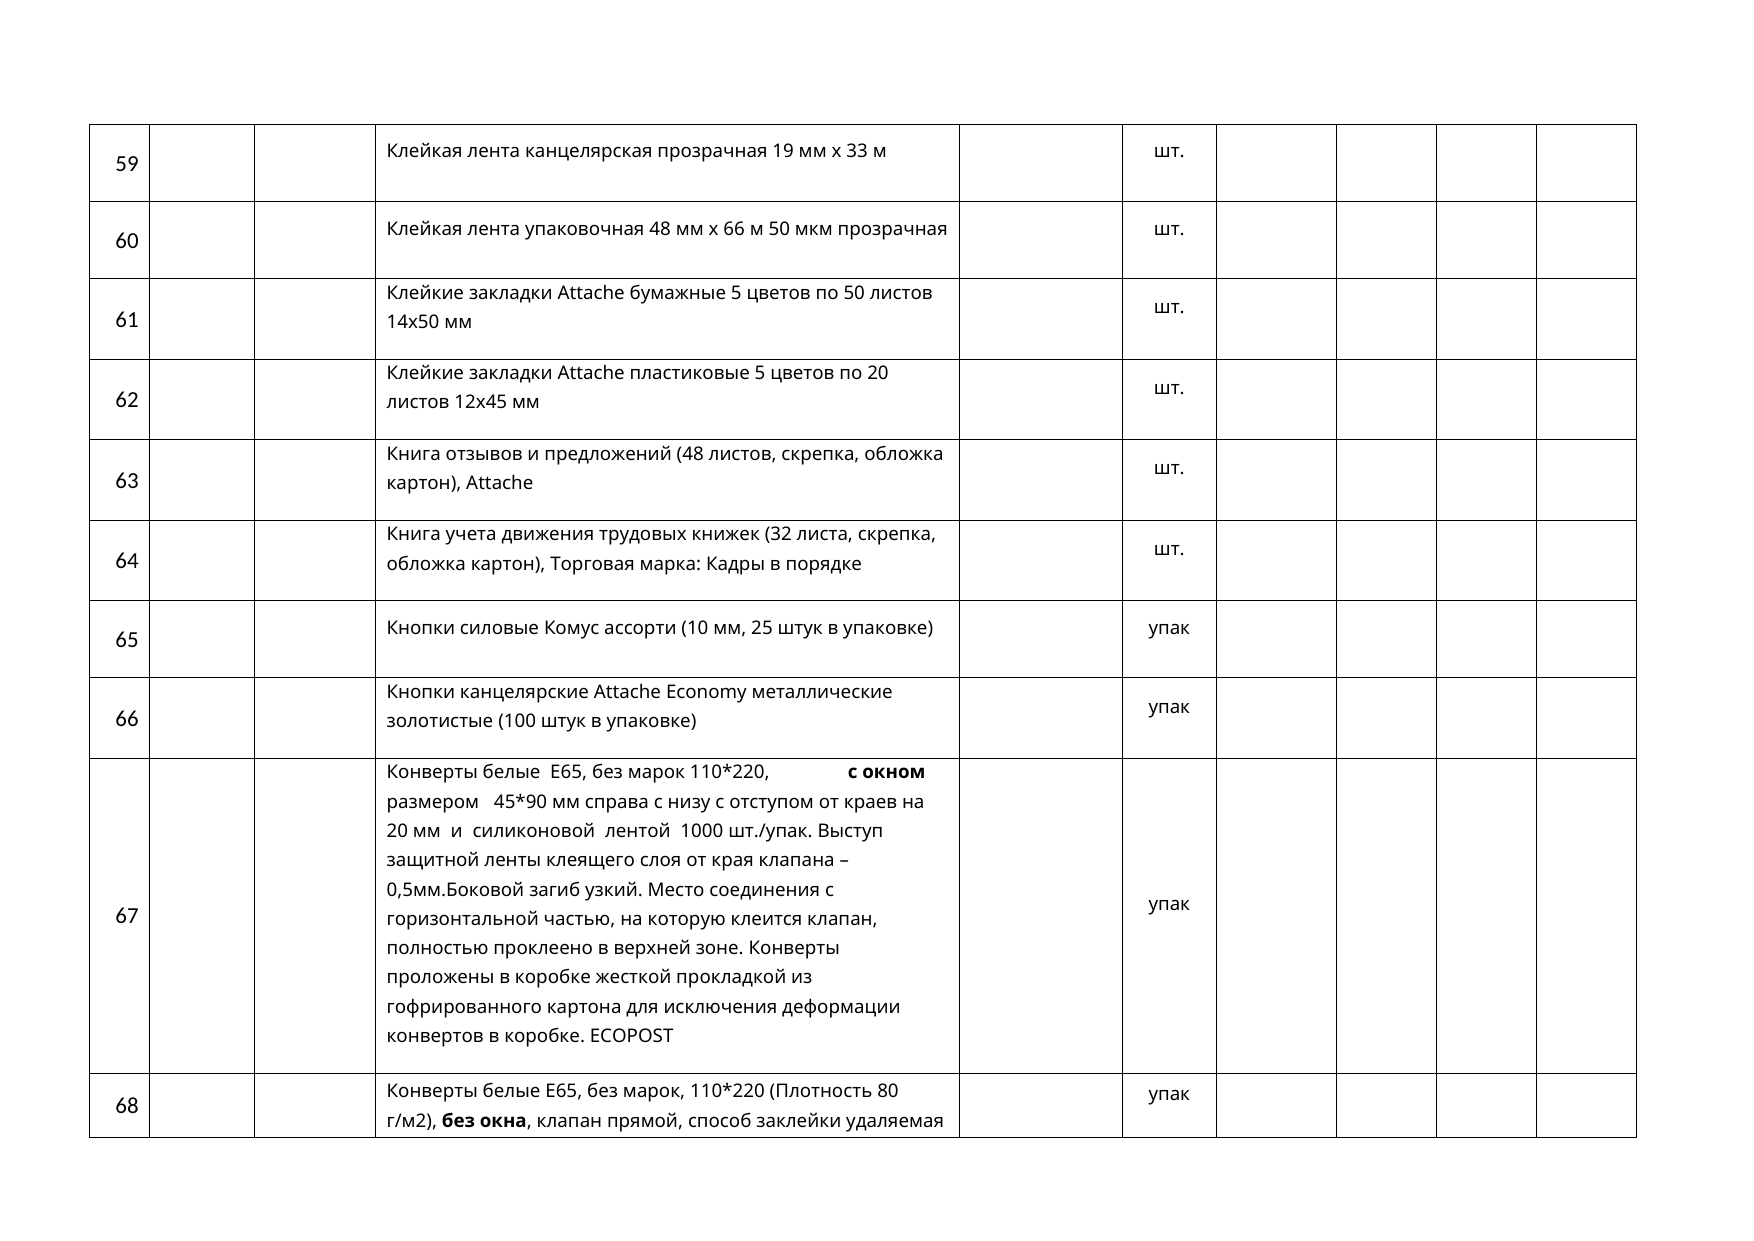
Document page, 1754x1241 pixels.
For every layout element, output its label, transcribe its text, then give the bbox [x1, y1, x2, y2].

table_cell [1537, 521, 1636, 600]
table_cell [150, 440, 254, 519]
table_cell [960, 440, 1122, 519]
table_cell [1437, 279, 1536, 358]
table_cell [1217, 678, 1336, 758]
table_cell шт. [1123, 202, 1216, 278]
table_cell [150, 521, 254, 600]
table_cell Клейкая лента канцелярская прозрачная 19 мм x 33 м [376, 125, 959, 201]
table_cell [1217, 125, 1336, 201]
table_cell [1537, 601, 1636, 677]
table_cell [1437, 440, 1536, 519]
table_cell 59 [90, 125, 149, 201]
table_cell [150, 360, 254, 439]
table_cell [1437, 601, 1536, 677]
table_cell [960, 279, 1122, 358]
table_cell [255, 202, 375, 278]
table_cell 63 [90, 440, 149, 519]
table_cell Книга учета движения трудовых книжек (32 листа, скрепка, обложка картон), Торговая марка: Кадры в порядке [376, 521, 959, 600]
table_cell [255, 1074, 375, 1137]
table_cell 64 [90, 521, 149, 600]
table_cell [1437, 360, 1536, 439]
table_cell [1537, 202, 1636, 278]
table_cell [150, 202, 254, 278]
table_cell шт. [1123, 279, 1216, 358]
table_cell Конверты белые Е65, без марок 110*220, с окном размером 45*90 мм справа с низу с отступом от краев на 20 мм и силиконовой лентой 1000 шт./упак. Выступ защитной ленты клеящего слоя от края клапана – 0,5мм.Боковой загиб узкий. Место соединения с горизонтальной частью, на которую клеится клапан, полностью проклеено в верхней зоне. Конверты проложены в коробке жесткой прокладкой из гофрированного картона для исключения деформации конвертов в коробке. ECOPOST [376, 759, 959, 1072]
table_cell [1437, 125, 1536, 201]
table_cell [1437, 759, 1536, 1072]
table_cell [1537, 440, 1636, 519]
table_cell [1537, 279, 1636, 358]
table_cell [376, 1074, 959, 1137]
table_cell 62 [90, 360, 149, 439]
table_cell [1337, 759, 1436, 1072]
table_cell [1437, 678, 1536, 758]
table_cell [960, 521, 1122, 600]
table_cell [1217, 1074, 1336, 1137]
table_cell 65 [90, 601, 149, 677]
table_cell Книга отзывов и предложений (48 листов, скрепка, обложка картон), Attache [376, 440, 959, 519]
table_cell [255, 360, 375, 439]
table_cell [255, 759, 375, 1072]
table_cell [1217, 759, 1336, 1072]
table_cell [960, 759, 1122, 1072]
table_cell Клейкая лента упаковочная 48 мм х 66 м 50 мкм прозрачная [376, 202, 959, 278]
table_cell [1337, 202, 1436, 278]
table_cell [1337, 678, 1436, 758]
table_cell [960, 202, 1122, 278]
table_cell упак [1123, 678, 1216, 758]
table_cell [1337, 125, 1436, 201]
table_cell Кнопки канцелярские Attache Economy металлические золотистые (100 штук в упаковке) [376, 678, 959, 758]
table_cell 61 [90, 279, 149, 358]
table_cell [150, 1074, 254, 1137]
table_cell 68 [90, 1074, 149, 1137]
table_cell [1337, 521, 1436, 600]
table_cell [255, 440, 375, 519]
table_cell упак [1123, 1074, 1216, 1137]
table_cell [255, 279, 375, 358]
table_cell [1537, 1074, 1636, 1137]
table_cell [1217, 360, 1336, 439]
table_cell [1437, 1074, 1536, 1137]
table_cell [1337, 440, 1436, 519]
table_cell [1337, 601, 1436, 677]
table_cell [255, 678, 375, 758]
table_cell [1217, 601, 1336, 677]
table_cell [150, 678, 254, 758]
table_cell упак [1123, 759, 1216, 1072]
table_cell Кнопки силовые Комус ассорти (10 мм, 25 штук в упаковке) [376, 601, 959, 677]
table_cell шт. [1123, 440, 1216, 519]
table_cell [1217, 279, 1336, 358]
table_cell [1217, 521, 1336, 600]
table_cell [960, 125, 1122, 201]
table_cell [255, 521, 375, 600]
table_cell Клейкие закладки Attache бумажные 5 цветов по 50 листов 14x50 мм [376, 279, 959, 358]
table_cell шт. [1123, 125, 1216, 201]
table_cell шт. [1123, 521, 1216, 600]
table_cell 67 [90, 759, 149, 1072]
table_cell 60 [90, 202, 149, 278]
table_cell [255, 125, 375, 201]
table_cell [1437, 202, 1536, 278]
table_cell [150, 279, 254, 358]
table_cell [960, 601, 1122, 677]
table_cell [1217, 440, 1336, 519]
table_cell [1337, 1074, 1436, 1137]
table_cell [960, 678, 1122, 758]
table_cell [1337, 360, 1436, 439]
table_cell [150, 759, 254, 1072]
table_cell [1537, 678, 1636, 758]
table_cell [1337, 279, 1436, 358]
table_cell [1537, 360, 1636, 439]
table_cell [960, 360, 1122, 439]
table_cell [150, 601, 254, 677]
table_cell шт. [1123, 360, 1216, 439]
table_cell [1537, 125, 1636, 201]
table_cell [1437, 521, 1536, 600]
table_cell [960, 1074, 1122, 1137]
table_cell упак [1123, 601, 1216, 677]
table_cell [1537, 759, 1636, 1072]
table_cell 66 [90, 678, 149, 758]
table_cell [255, 601, 375, 677]
table_cell [1217, 202, 1336, 278]
table_cell [150, 125, 254, 201]
table_cell Клейкие закладки Attache пластиковые 5 цветов по 20 листов 12x45 мм [376, 360, 959, 439]
